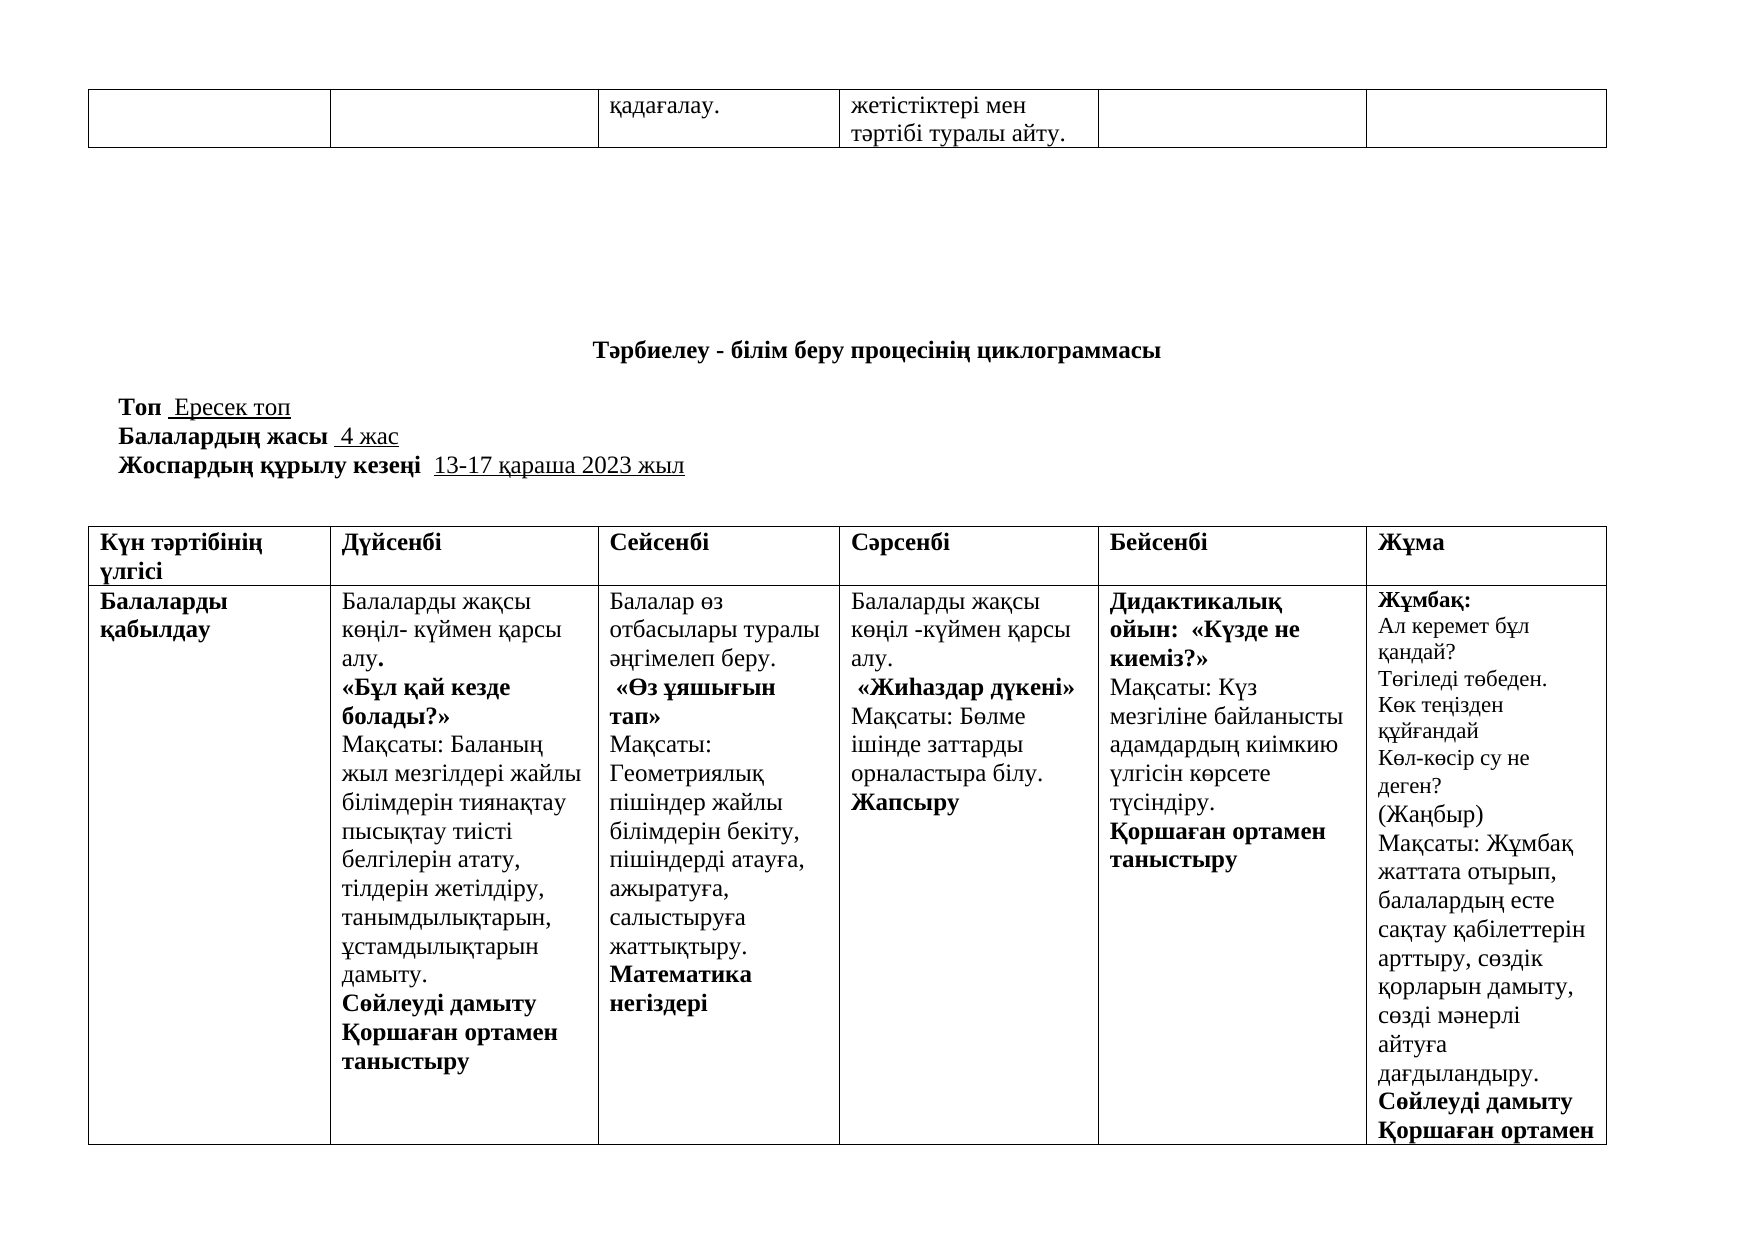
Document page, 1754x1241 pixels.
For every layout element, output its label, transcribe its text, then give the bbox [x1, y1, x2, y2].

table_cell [1099, 586, 1366, 1144]
table_header Жұма [1367, 527, 1606, 585]
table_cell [840, 90, 1098, 147]
table_cell Балаларды қабылдау [89, 586, 330, 1144]
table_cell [331, 90, 598, 147]
table_header Бейсенбі [1099, 527, 1366, 585]
text Топ Ересек топ [118, 392, 1636, 421]
text Тәрбиелеу - білім беру процесінің циклограммасы [118, 335, 1636, 363]
table_header Күн тәртібінің үлгісі [89, 527, 330, 585]
table_header Сәрсенбі [840, 527, 1098, 585]
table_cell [1367, 90, 1606, 147]
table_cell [599, 90, 839, 147]
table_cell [599, 586, 839, 1144]
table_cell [1099, 90, 1366, 147]
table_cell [89, 90, 330, 147]
table_header Дүйсенбі [331, 527, 598, 585]
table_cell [840, 586, 1098, 1144]
text Балалардың жасы 4 жас [118, 421, 1636, 450]
text Жоспардың құрылу кезеңі 13-17 қараша 2023 жыл [118, 450, 1636, 478]
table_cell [1367, 586, 1606, 1144]
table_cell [331, 586, 598, 1144]
table_header Сейсенбі [599, 527, 839, 585]
